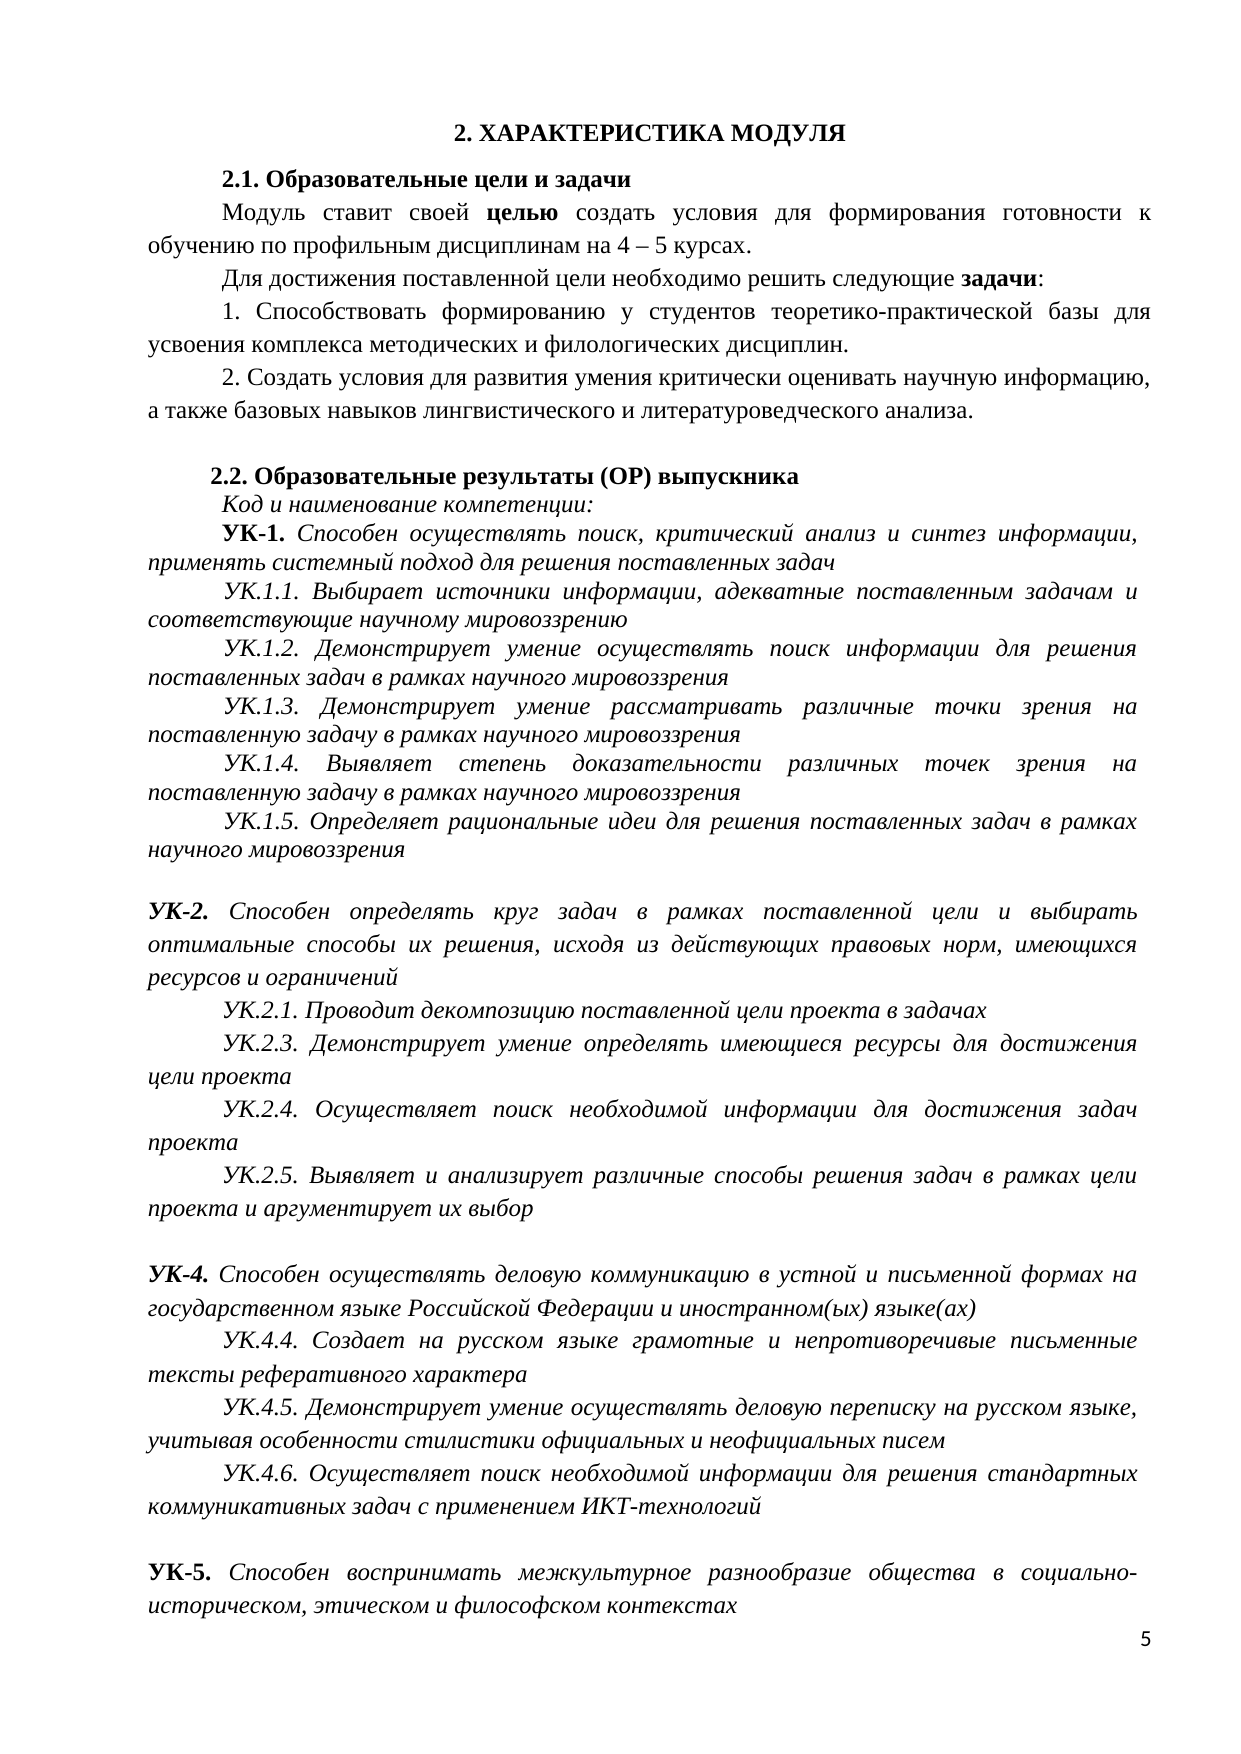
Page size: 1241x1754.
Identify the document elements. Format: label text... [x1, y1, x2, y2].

text 2. ХАРАКТЕРИСТИКА МОДУЛЯ [148, 118, 1152, 147]
text Модуль ставит своей целью создать условия для формирования готовности к обучению по профильным дисциплинам на 4 – 5 курсах. [148, 197, 1152, 258]
text УК.1.5. Определяет рациональные идеи для решения поставленных задач в рамках научного мировоззрения [148, 806, 1138, 863]
text УК-5. Способен воспринимать межкультурное разнообразие общества в социально-историческом, этическом и философском контекстах [148, 1557, 1138, 1618]
text УК-2. Способен определять круг задач в рамках поставленной цели и выбирать оптимальные способы их решения, исходя из действующих правовых норм, имеющихся ресурсов и ограничений [148, 896, 1138, 991]
text УК-4. Способен осуществлять деловую коммуникацию в устной и письменной формах на государственном языке Российской Федерации и иностранном(ых) языке(ах) [148, 1259, 1138, 1321]
text Код и наименование компетенции: [148, 489, 1138, 518]
text УК.2.4. Осуществляет поиск необходимой информации для достижения задач проекта [148, 1094, 1138, 1156]
text УК.4.5. Демонстрирует умение осуществлять деловую переписку на русском языке, учитывая особенности стилистики официальных и неофициальных писем [148, 1392, 1138, 1453]
text УК.1.4. Выявляет степень доказательности различных точек зрения на поставленную задачу в рамках научного мировоззрения [148, 748, 1138, 806]
text УК.1.1. Выбирает источники информации, адекватные поставленным задачам и соответствующие научному мировоззрению [148, 576, 1138, 633]
text УК.4.4. Создает на русском языке грамотные и непротиворечивые письменные тексты реферативного характера [148, 1326, 1138, 1387]
text УК.2.5. Выявляет и анализирует различные способы решения задач в рамках цели проекта и аргументирует их выбор [148, 1161, 1138, 1222]
text УК.2.3. Демонстрирует умение определять имеющиеся ресурсы для достижения цели проекта [148, 1028, 1138, 1090]
text 1. Способствовать формированию у студентов теоретико-практической базы для усвоения комплекса методических и филологических дисциплин. [148, 296, 1152, 357]
text 2. Создать условия для развития умения критически оценивать научную информацию, а также базовых навыков лингвистического и литературоведческого анализа. [148, 362, 1152, 423]
text 2.2. Образовательные результаты (ОР) выпускника [148, 461, 1138, 489]
text УК.2.1. Проводит декомпозицию поставленной цели проекта в задачах [148, 995, 1138, 1024]
text УК.1.2. Демонстрирует умение осуществлять поиск информации для решения поставленных задач в рамках научного мировоззрения [148, 633, 1138, 691]
text Для достижения поставленной цели необходимо решить следующие задачи: [148, 263, 1152, 291]
text 2.1. Образовательные цели и задачи [148, 164, 1152, 192]
text УК-1. Способен осуществлять поиск, критический анализ и синтез информации, применять системный подход для решения поставленных задач [148, 518, 1138, 576]
text УК.1.3. Демонстрирует умение рассматривать различные точки зрения на поставленную задачу в рамках научного мировоззрения [148, 691, 1138, 748]
text УК.4.6. Осуществляет поиск необходимой информации для решения стандартных коммуникативных задач с применением ИКТ-технологий [148, 1458, 1138, 1519]
